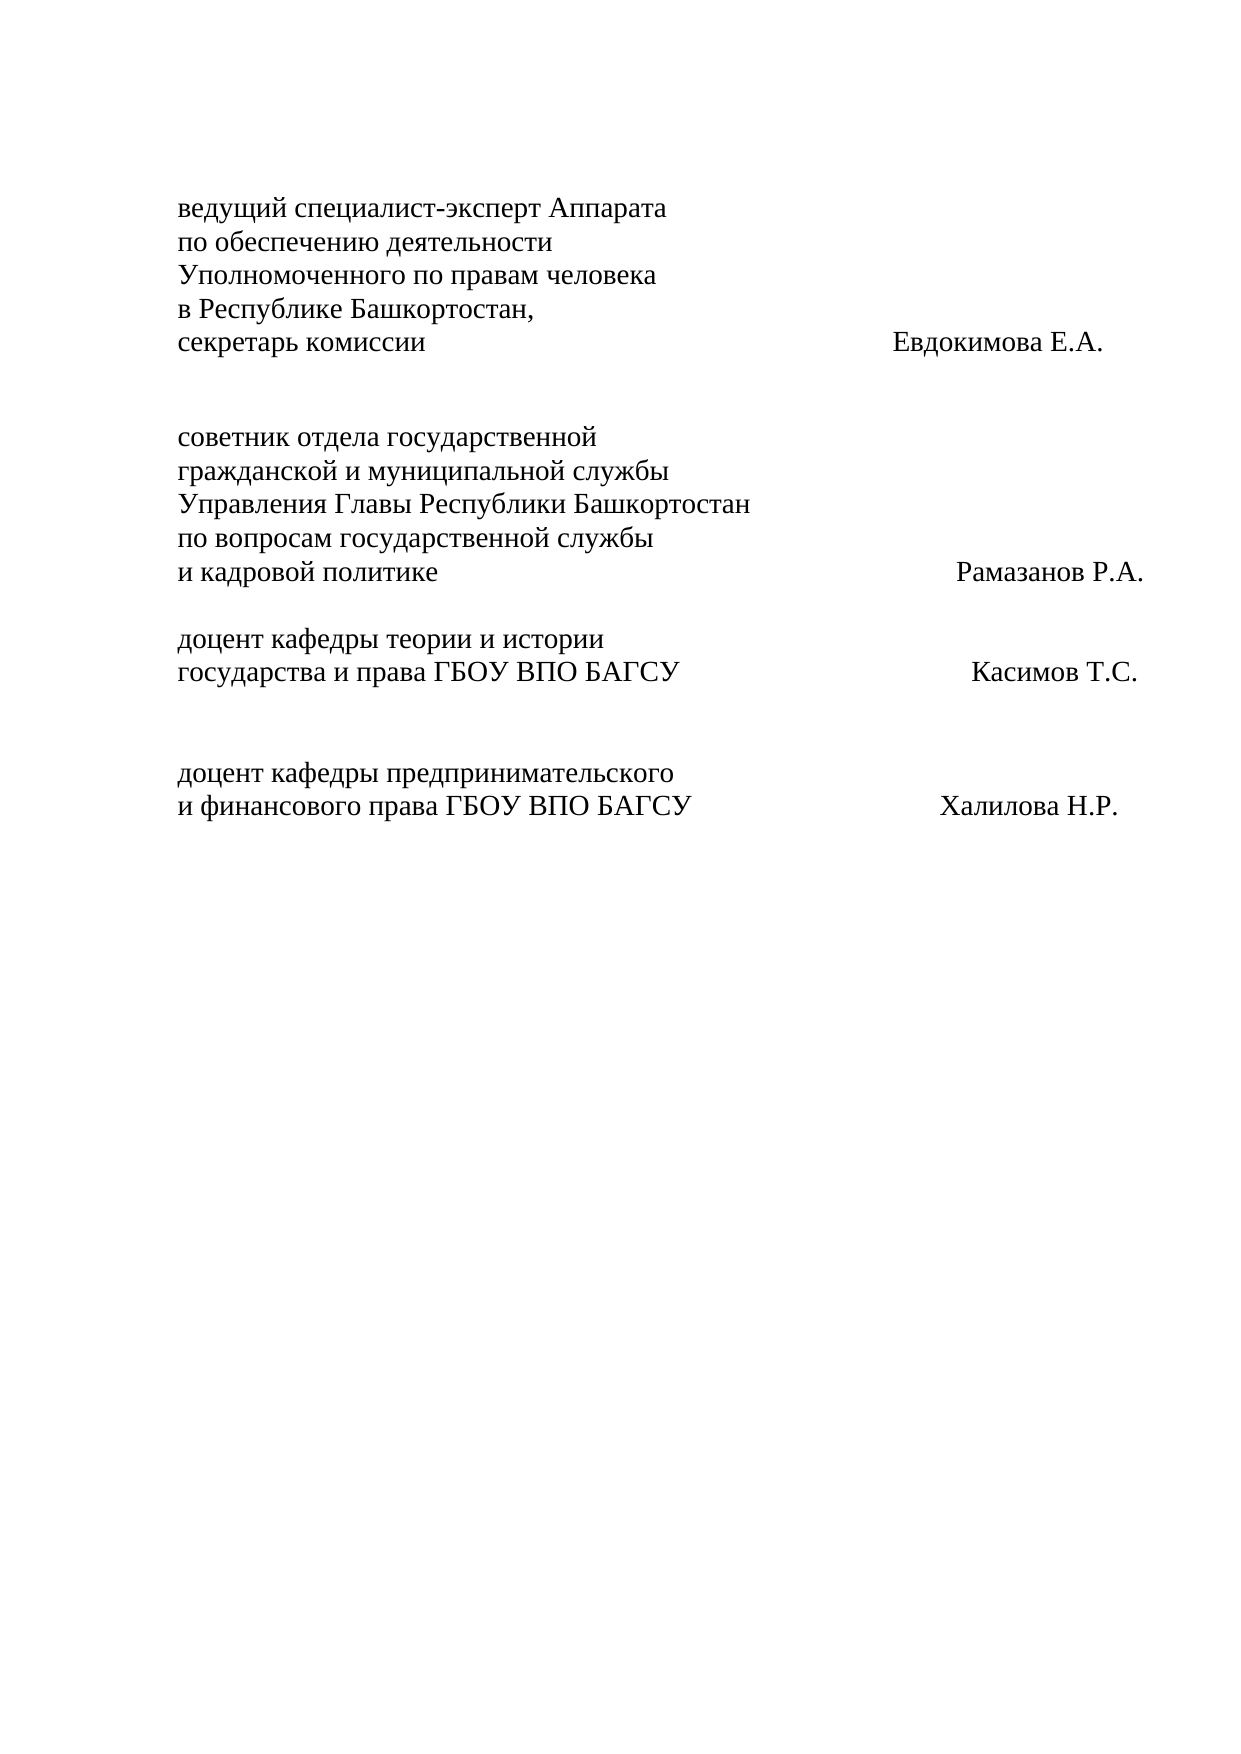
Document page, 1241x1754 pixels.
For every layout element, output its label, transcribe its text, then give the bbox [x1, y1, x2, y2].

text Управления Главы Республики Башкортостан [177, 487, 1152, 520]
text доцент кафедры теории и истории [177, 621, 1152, 654]
text ведущий специалист-эксперт Аппарата [177, 190, 1152, 224]
text государства и права ГБОУ ВПО БАГСУ Касимов Т.С. [177, 654, 1152, 688]
text советник отдела государственной [177, 419, 1152, 453]
text доцент кафедры предпринимательского [177, 755, 1152, 788]
text по обеспечению деятельности [177, 224, 1152, 257]
text секретарь комиссии Евдокимова Е.А. [177, 324, 1152, 358]
text и кадровой политике Рамазанов Р.А. [177, 554, 1152, 587]
text и финансового права ГБОУ ВПО БАГСУ Халилова Н.Р. [177, 788, 1152, 822]
text Уполномоченного по правам человека [177, 257, 1152, 291]
text в Республике Башкортостан, [177, 291, 1152, 324]
text по вопросам государственной службы [177, 520, 1152, 554]
text гражданской и муниципальной службы [177, 453, 1152, 487]
